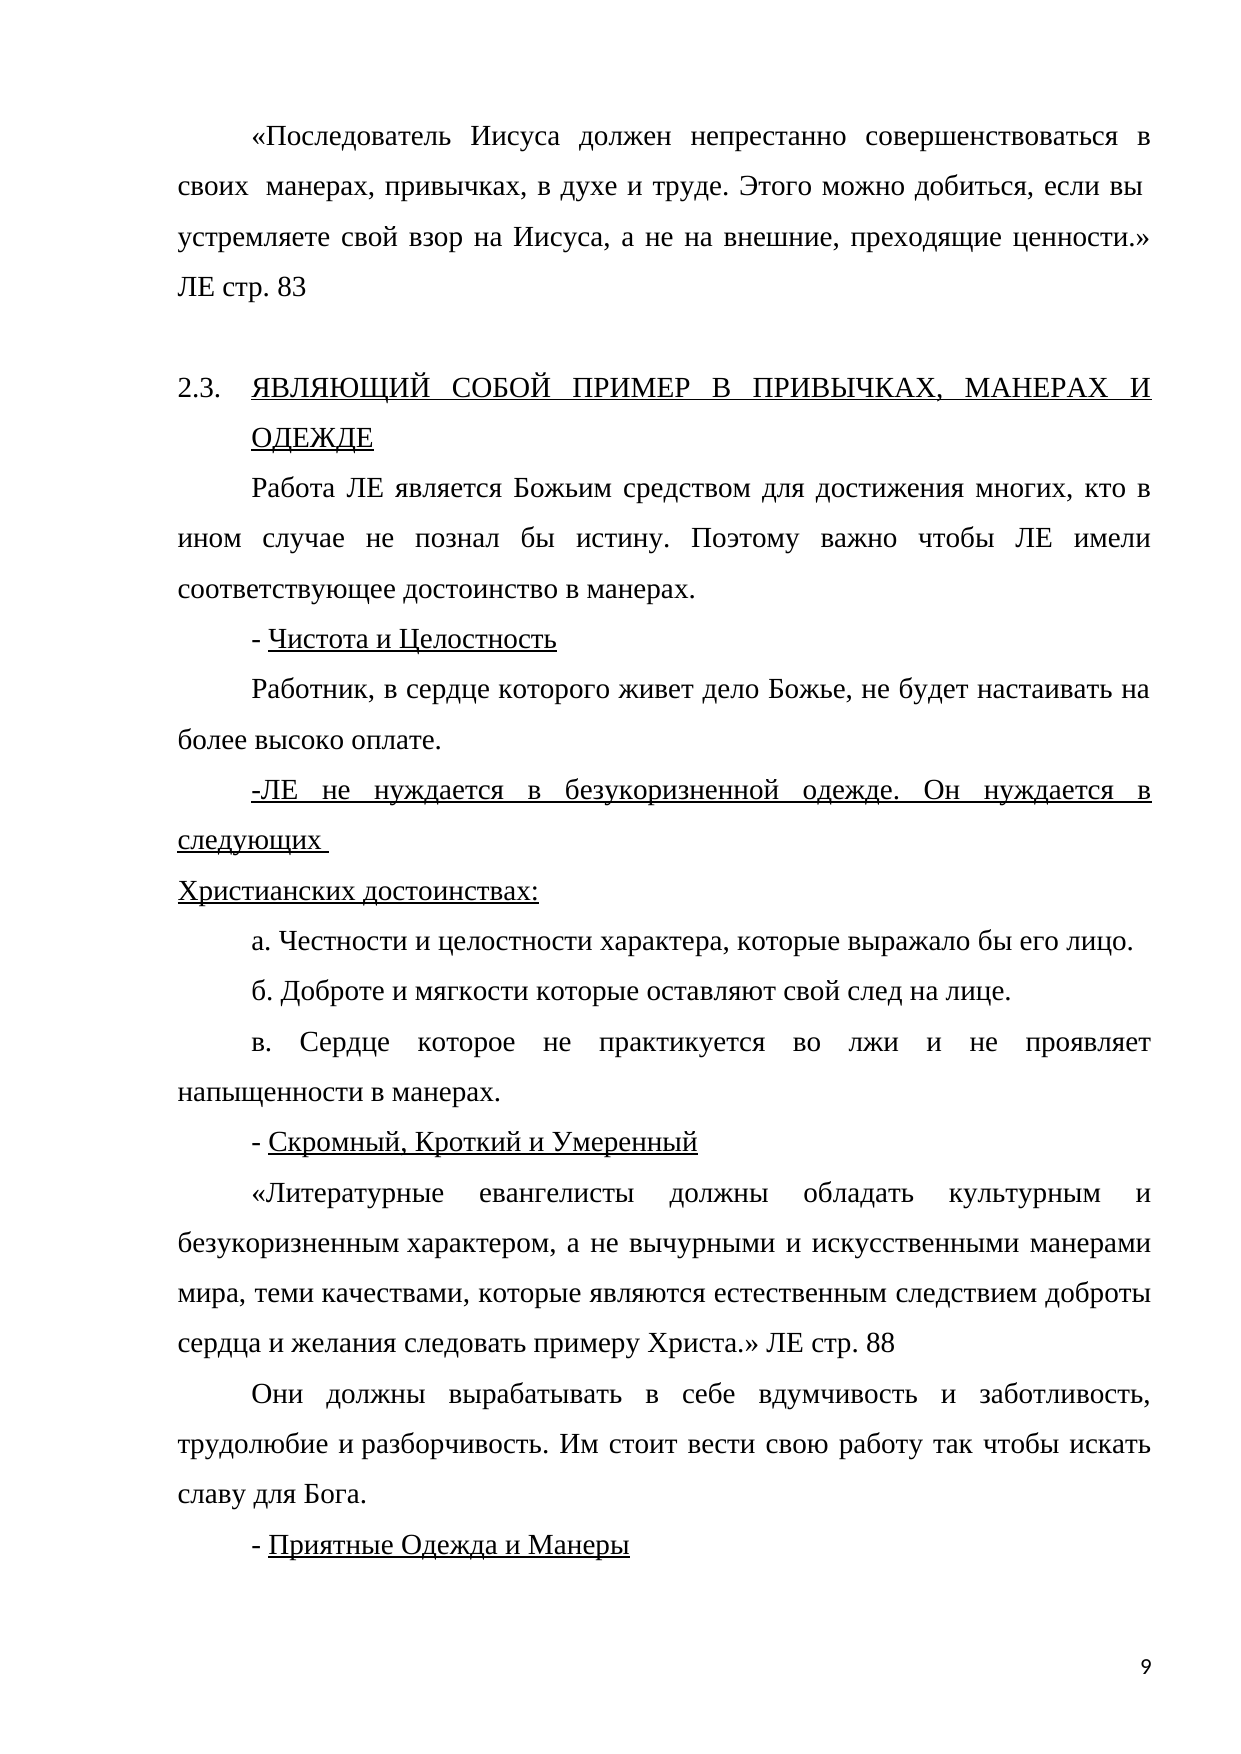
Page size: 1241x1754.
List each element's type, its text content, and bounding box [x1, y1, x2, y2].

text а. Честности и целостности характера, которые выражало бы его лицо. [177, 923, 1152, 957]
text «Литературные евангелисты должны обладать культурным и безукоризненным характером, а не вычурными и искусственными манерами мира, теми качествами, которые являются естественным следствием доброты сердца и желания следовать примеру Христа.» ЛЕ стр. 88 [177, 1175, 1152, 1359]
text Работник, в сердце которого живет дело Божье, не будет настаивать на более высоко оплате. [177, 672, 1152, 755]
text б. Доброте и мягкости которые оставляют свой след на лице. [177, 973, 1152, 1007]
list ЯВЛЯЮЩИЙ СОБОЙ ПРИМЕР В ПРИВЫЧКАХ, МАНЕРАХ И ОДЕЖДЕ [177, 370, 1152, 453]
text - Чистота и Целостность [177, 621, 1152, 655]
text -ЛЕ не нуждается в безукоризненной одежде. Он нуждается в следующих Христианских достоинствах: [177, 772, 1152, 906]
text «Последователь Иисуса должен непрестанно совершенствоваться в своих манерах, привычках, в духе и труде. Этого можно добиться, если вы устремляете свой взор на Иисуса, а не на внешние, преходящие ценности.» ЛЕ стр. 83 [177, 118, 1152, 303]
text в. Сердце которое не практикуется во лжи и не проявляет напыщенности в манерах. [177, 1024, 1152, 1108]
text - Приятные Одежда и Манеры [177, 1527, 1152, 1560]
text - Скромный, Кроткий и Умеренный [177, 1124, 1152, 1158]
text Они должны вырабатывать в себе вдумчивость и заботливость, трудолюбие и разборчивость. Им стоит вести свою работу так чтобы искать славу для Бога. [177, 1376, 1152, 1510]
text Работа ЛЕ является Божьим средством для достижения многих, кто в ином случае не познал бы истину. Поэтому важно чтобы ЛЕ имели соответствующее достоинство в манерах. [177, 470, 1152, 604]
